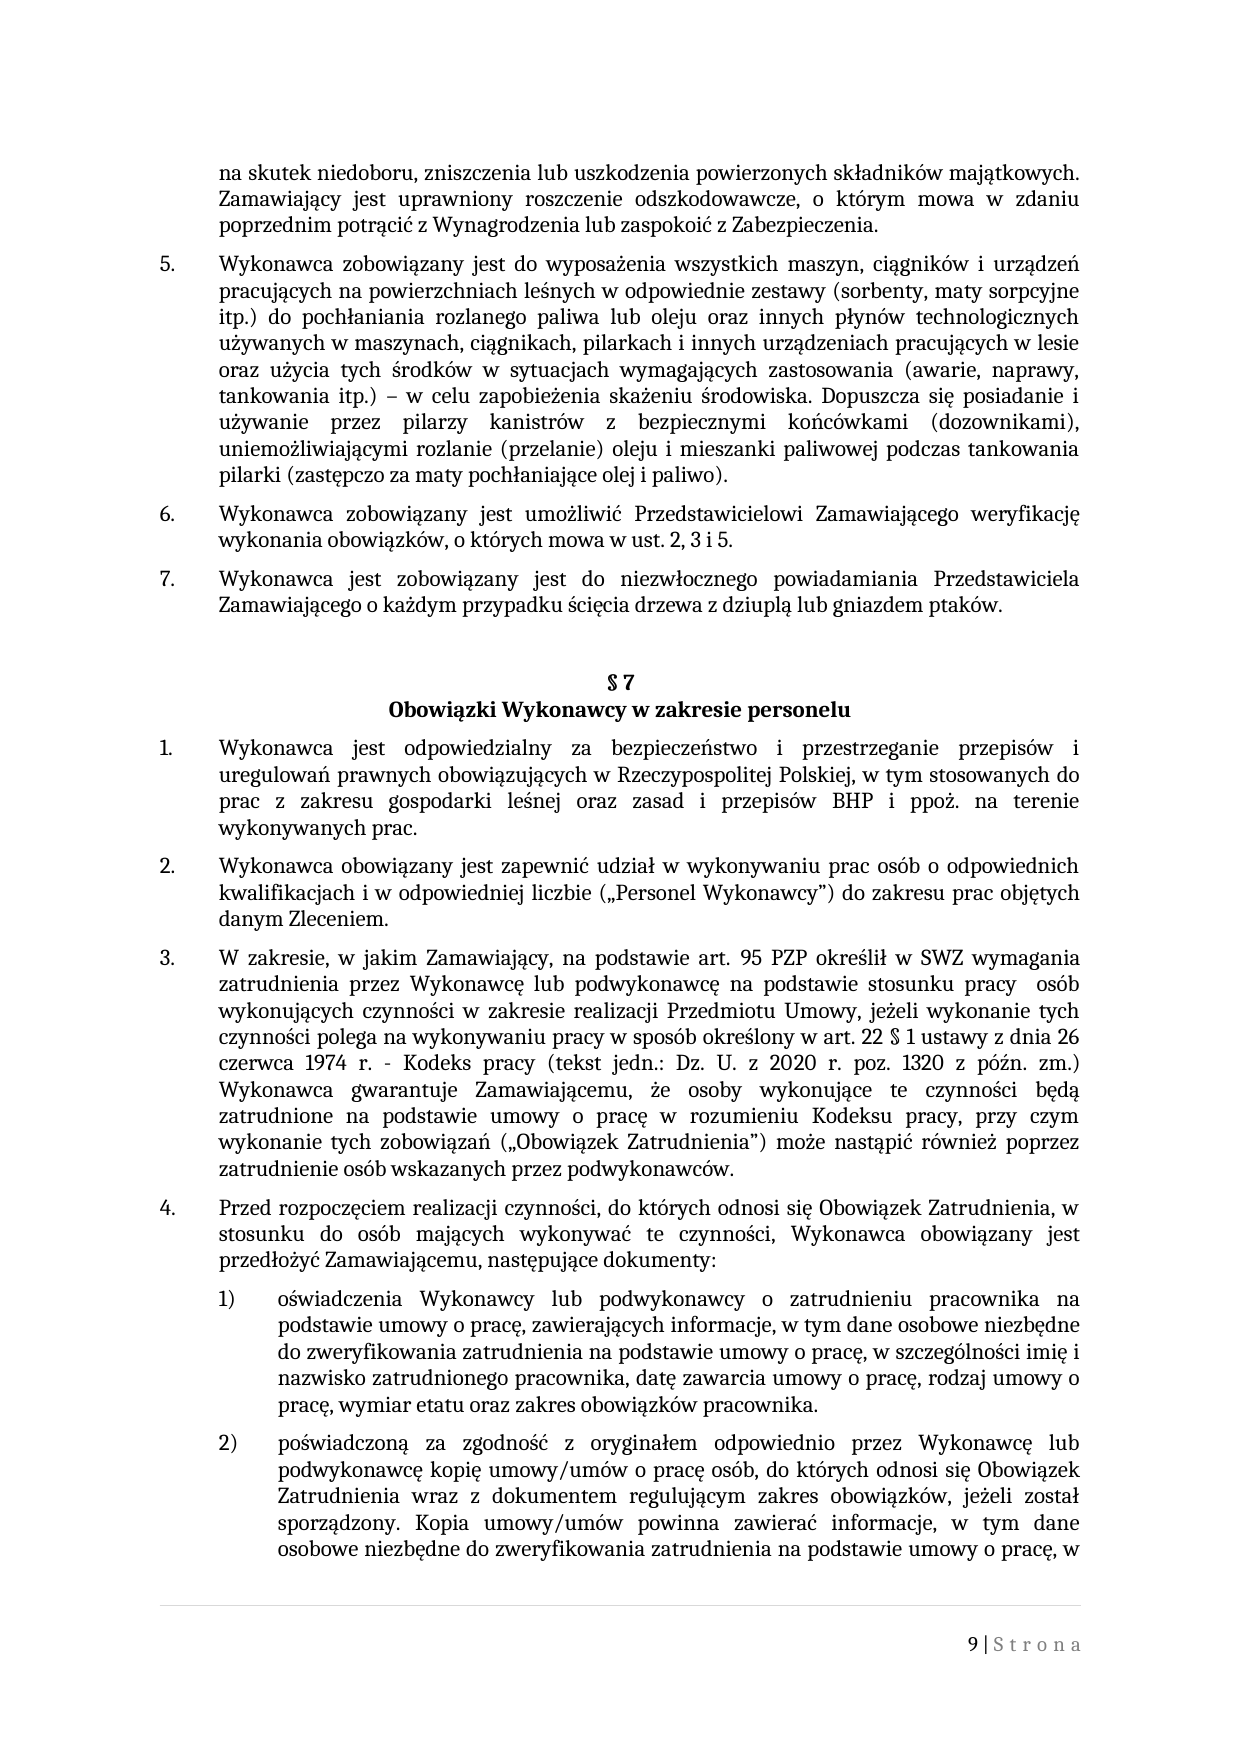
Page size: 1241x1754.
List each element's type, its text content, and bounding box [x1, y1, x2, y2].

text 1) oświadczenia Wykonawcy lub podwykonawcy o zatrudnieniu pracownika na podstawie umowy o pracę, zawierających informacje, w tym dane osobowe niezbędne do zweryfikowania zatrudnienia na podstawie umowy o pracę, w szczególności imię i nazwisko zatrudnionego pracownika, datę zawarcia umowy o pracę, rodzaj umowy o pracę, wymiar etatu oraz zakres obowiązków pracownika. [218, 1286, 1081, 1418]
text 4. Przed rozpoczęciem realizacji czynności, do których odnosi się Obowiązek Zatrudnienia, w stosunku do osób mających wykonywać te czynności, Wykonawca obowiązany jest przedłożyć Zamawiającemu, następujące dokumenty: [159, 1194, 1081, 1273]
list Wykonawca jest odpowiedzialny za bezpieczeństwo i przestrzeganie przepisów i uregulowań prawnych obowiązujących w Rzeczypospolitej Polskiej, w tym stosowanych do prac z zakresu gospodarki leśnej oraz zasad i przepisów BHP i ppoż. na terenie wykonywanych prac. [159, 735, 1081, 841]
list Wykonawca zobowiązany jest do wyposażenia wszystkich maszyn, ciągników i urządzeń pracujących na powierzchniach leśnych w odpowiednie zestawy (sorbenty, maty sorpcyjne itp.) do pochłaniania rozlanego paliwa lub oleju oraz innych płynów technologicznych używanych w maszynach, ciągnikach, pilarkach i innych urządzeniach pracujących w lesie oraz użycia tych środków w sytuacjach wymagających zastosowania (awarie, naprawy, tankowania itp.) – w celu zapobieżenia skażeniu środowiska. Dopuszcza się posiadanie i używanie przez pilarzy kanistrów z bezpiecznymi końcówkami (dozownikami), uniemożliwiającymi rozlanie (przelanie) oleju i mieszanki paliwowej podczas tankowania pilarki (zastępczo za maty pochłaniające olej i paliwo). [159, 251, 1081, 488]
text § 7 Obowiązki Wykonawcy w zakresie personelu [159, 670, 1081, 723]
list Wykonawca zobowiązany jest umożliwić Przedstawicielowi Zamawiającego weryfikację wykonania obowiązków, o których mowa w ust. 2, 3 i 5. [159, 501, 1081, 553]
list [159, 159, 1081, 238]
list Wykonawca jest zobowiązany jest do niezwłocznego powiadamiania Przedstawiciela Zamawiającego o każdym przypadku ścięcia drzewa z dziuplą lub gniazdem ptaków. [159, 566, 1081, 619]
list W zakresie, w jakim Zamawiający, na podstawie art. 95 PZP określił w SWZ wymagania zatrudnienia przez Wykonawcę lub podwykonawcę na podstawie stosunku pracy osób wykonujących czynności w zakresie realizacji Przedmiotu Umowy, jeżeli wykonanie tych czynności polega na wykonywaniu pracy w sposób określony w art. 22 § 1 ustawy z dnia 26 czerwca 1974 r. - Kodeks pracy (tekst jedn.: Dz. U. z 2020 r. poz. 1320 z późn. zm.) Wykonawca gwarantuje Zamawiającemu, że osoby wykonujące te czynności będą zatrudnione na podstawie umowy o pracę w rozumieniu Kodeksu pracy, przy czym wykonanie tych zobowiązań („Obowiązek Zatrudnienia”) może nastąpić również poprzez zatrudnienie osób wskazanych przez podwykonawców. [159, 945, 1081, 1182]
list Wykonawca obowiązany jest zapewnić udział w wykonywaniu prac osób o odpowiednich kwalifikacjach i w odpowiedniej liczbie („Personel Wykonawcy”) do zakresu prac objętych danym Zleceniem. [159, 853, 1081, 932]
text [218, 1430, 1081, 1562]
